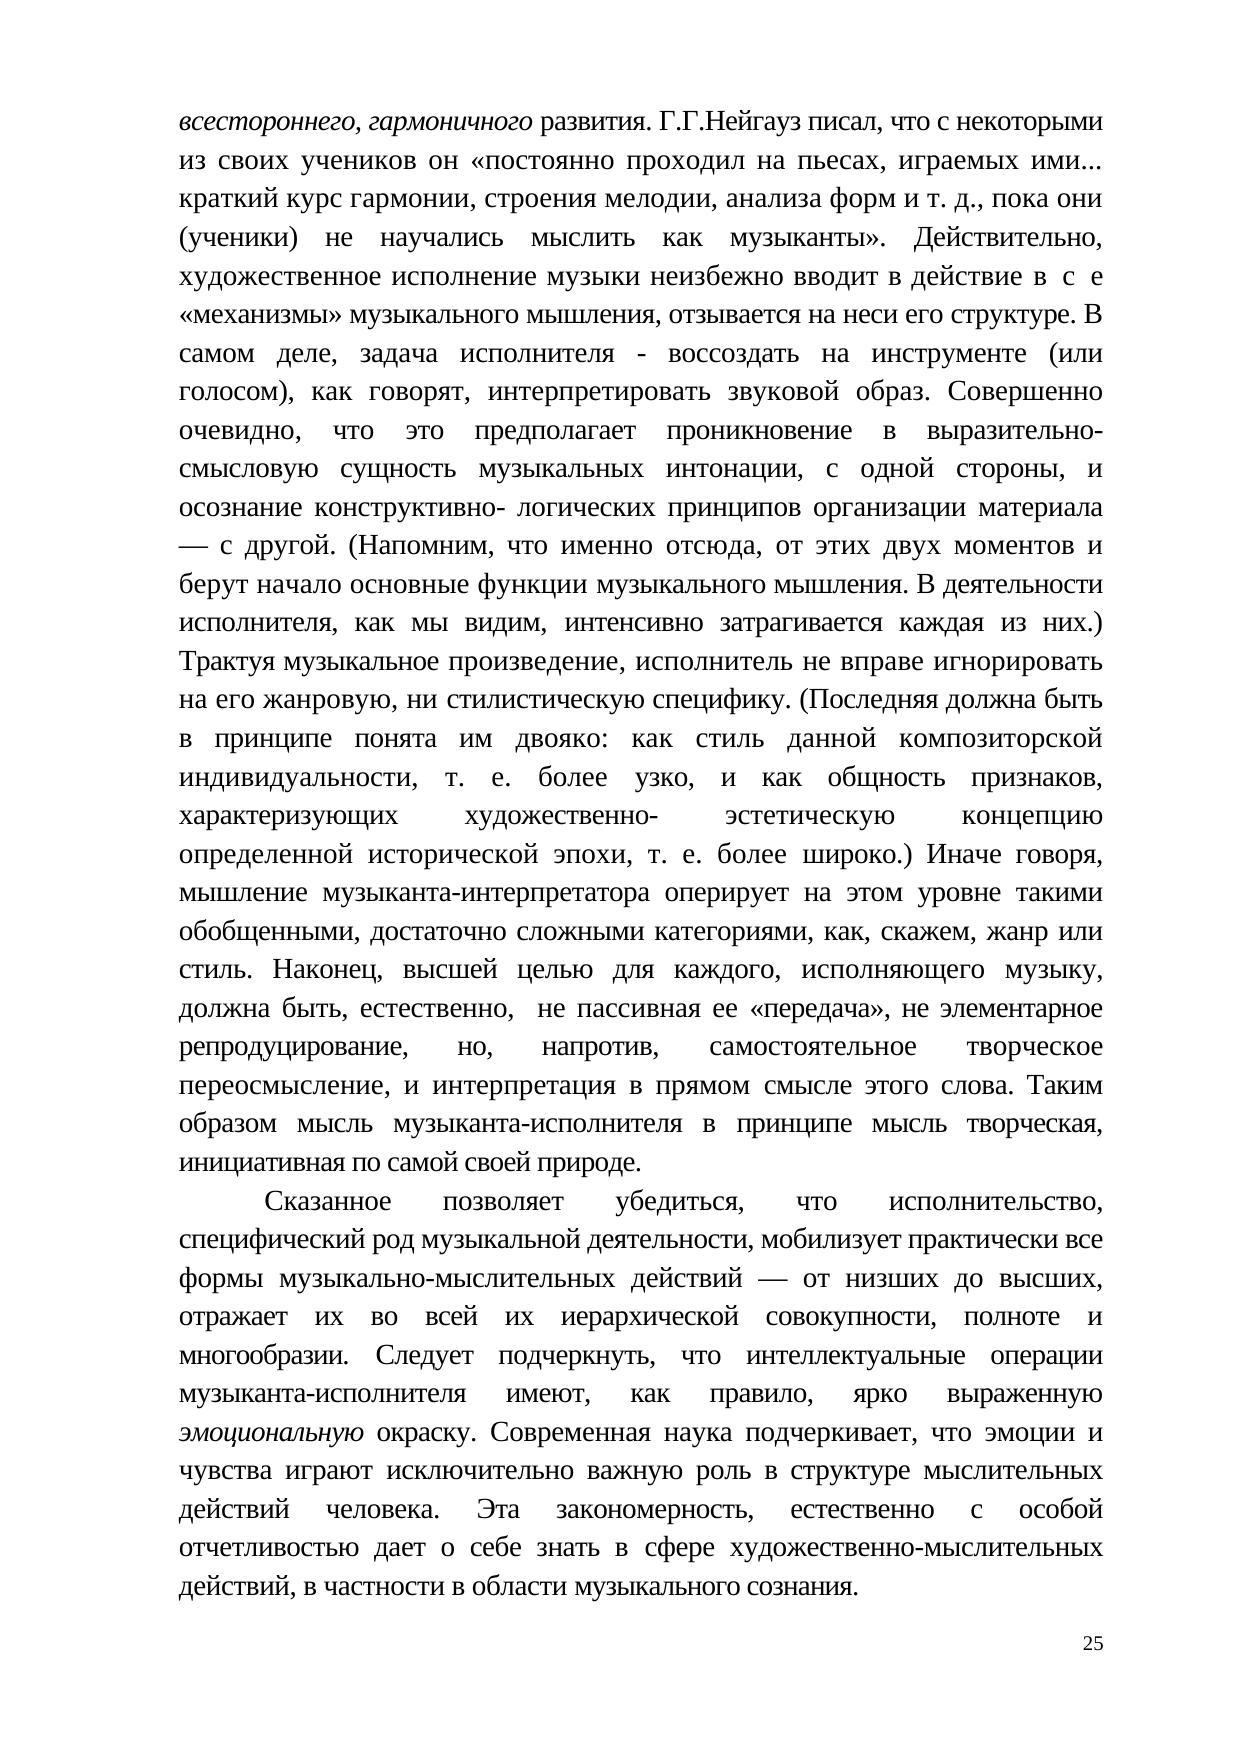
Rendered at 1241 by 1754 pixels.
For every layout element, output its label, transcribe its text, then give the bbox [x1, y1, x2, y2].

text Сказанное позволяет убедиться, что исполнительство, специфический род музыкальной деятельности, мобилизует практически все формы музыкально-мыслительных действий — от низших до высших, отражает их во всей их иерархической совокупности, полноте и многообразии. Следует подчеркнуть, что интеллектуальные операции музыканта-исполнителя имеют, как правило, ярко выраженную эмоциональную окраску. Современная наука подчеркивает, что эмоции и чувства играют исключительно важную роль в структуре мыслительных действий человека. Эта закономерность, естественно с особой отчетливостью дает о себе знать в сфере художественно-мыслительных действий, в частности в области музыкального сознания. [179, 1183, 1103, 1602]
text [179, 103, 1103, 1178]
